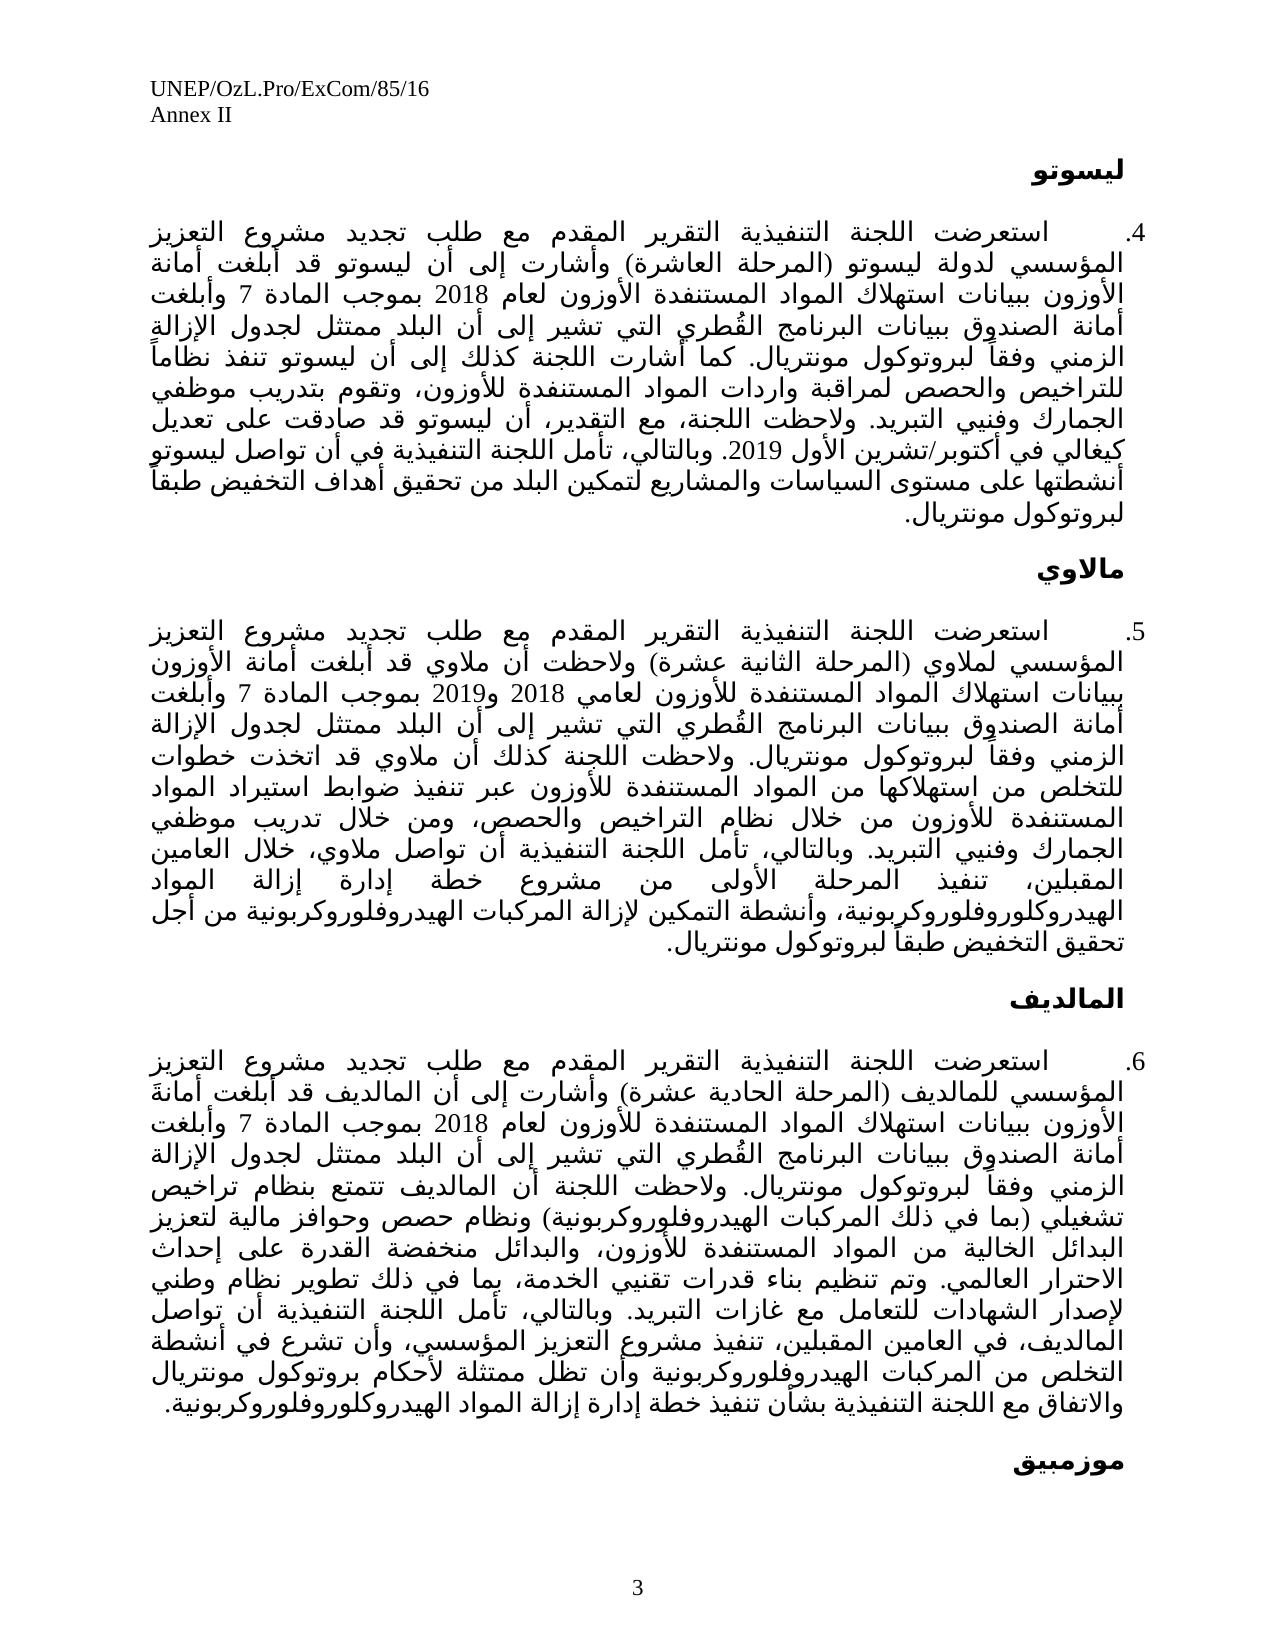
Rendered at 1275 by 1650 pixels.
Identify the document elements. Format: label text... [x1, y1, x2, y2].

text موزمبيق [150, 1444, 1125, 1475]
text مالاوي [150, 553, 1125, 584]
text المالديف [150, 983, 1125, 1014]
text ليسوتو [150, 154, 1125, 185]
subtitle استعرضت اللجنة التنفيذية التقرير المقدم مع طلب تجديد مشروع التعزيز المؤسسي للمالديف (المرحلة الحادية عشرة) وأشارت إلى أن المالديف قد أبلغت أمانةَ الأوزون ببيانات استهلاك المواد المستنفدة للأوزون لعام 2018 بموجب المادة 7 وأبلغت أمانة الصندوق ببيانات البرنامج القُطري التي تشير إلى أن البلد ممتثل لجدول الإزالة الزمني وفقاً لبروتوكول مونتريال. ولاحظت اللجنة أن المالديف تتمتع بنظام تراخيص تشغيلي (بما في ذلك المركبات الهيدروفلوروكربونية) ونظام حصص وحوافز مالية لتعزيز البدائل الخالية من المواد المستنفدة للأوزون، والبدائل منخفضة القدرة على إحداث الاحترار العالمي. وتم تنظيم بناء قدرات تقنيي الخدمة، بما في ذلك تطوير نظام وطني لإصدار الشهادات للتعامل مع غازات التبريد. وبالتالي، تأمل اللجنة التنفيذية أن تواصل المالديف، في العامين المقبلين، تنفيذ مشروع التعزيز المؤسسي، وأن تشرع في أنشطة التخلص من المركبات الهيدروفلوروكربونية وأن تظل ممتثلة لأحكام بروتوكول مونتريال والاتفاق مع اللجنة التنفيذية بشأن تنفيذ خطة إدارة إزالة المواد الهيدروكلوروفلوروكربونية. [150, 1045, 1125, 1419]
subtitle استعرضت اللجنة التنفيذية التقرير المقدم مع طلب تجديد مشروع التعزيز المؤسسي لملاوي (المرحلة الثانية عشرة) ولاحظت أن ملاوي قد أبلغت أمانة الأوزون ببيانات استهلاك المواد المستنفدة للأوزون لعامي 2018 و2019 بموجب المادة 7 وأبلغت أمانة الصندوق ببيانات البرنامج القُطري التي تشير إلى أن البلد ممتثل لجدول الإزالة الزمني وفقاً لبروتوكول مونتريال. ولاحظت اللجنة كذلك أن ملاوي قد اتخذت خطوات للتخلص من استهلاكها من المواد المستنفدة للأوزون عبر تنفيذ ضوابط استيراد المواد المستنفدة للأوزون من خلال نظام التراخيص والحصص، ومن خلال تدريب موظفي الجمارك وفنيي التبريد. وبالتالي، تأمل اللجنة التنفيذية أن تواصل ملاوي، خلال العامين المقبلين، تنفيذ المرحلة الأولى من مشروع خطة إدارة إزالة المواد الهيدروكلوروفلوروكربونية، وأنشطة التمكين لإزالة المركبات الهيدروفلوروكربونية من أجل تحقيق التخفيض طبقاً لبروتوكول مونتريال. [150, 615, 1125, 958]
subtitle استعرضت اللجنة التنفيذية التقرير المقدم مع طلب تجديد مشروع التعزيز المؤسسي لدولة ليسوتو (المرحلة العاشرة) وأشارت إلى أن ليسوتو قد أبلغت أمانة الأوزون ببيانات استهلاك المواد المستنفدة الأوزون لعام 2018 بموجب المادة 7 وأبلغت أمانة الصندوق ببيانات البرنامج القُطري التي تشير إلى أن البلد ممتثل لجدول الإزالة الزمني وفقاً لبروتوكول مونتريال. كما أشارت اللجنة كذلك إلى أن ليسوتو تنفذ نظاماً للتراخيص والحصص لمراقبة واردات المواد المستنفدة للأوزون، وتقوم بتدريب موظفي الجمارك وفنيي التبريد. ولاحظت اللجنة، مع التقدير، أن ليسوتو قد صادقت على تعديل كيغالي في أكتوبر/تشرين الأول 2019. وبالتالي، تأمل اللجنة التنفيذية في أن تواصل ليسوتو أنشطتها على مستوى السياسات والمشاريع لتمكين البلد من تحقيق أهداف التخفيض طبقاً لبروتوكول مونتريال. [150, 216, 1125, 528]
